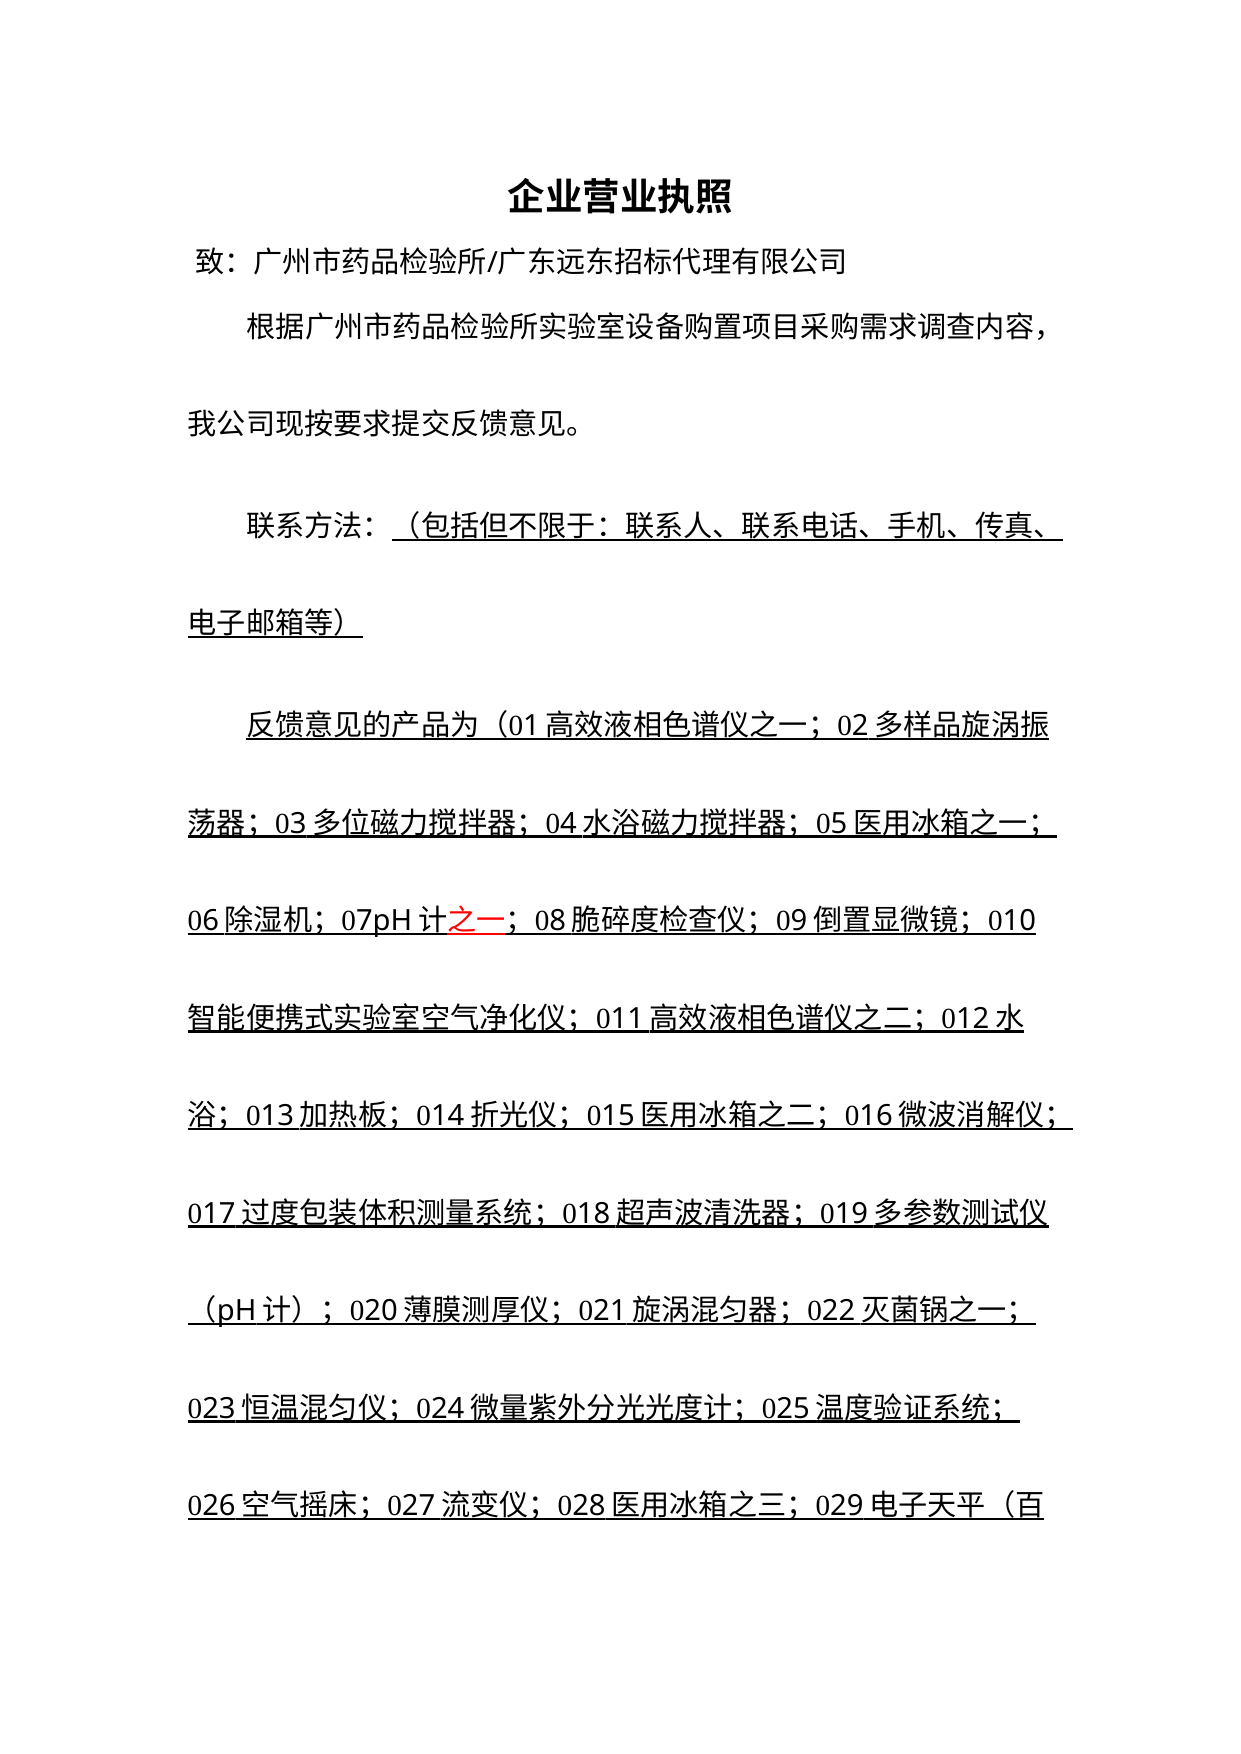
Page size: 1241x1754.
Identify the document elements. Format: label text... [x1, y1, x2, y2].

text 根据广州市药品检验所实验室设备购置项目采购需求调查内容，我公司现按要求提交反馈意见。 [187, 292, 1053, 454]
text 联系方法：（包括但不限于：联系人、联系电话、手机、传真、电子邮箱等） [187, 491, 1053, 654]
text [187, 1129, 1053, 1536]
text 致：广州市药品检验所/广东远东招标代理有限公司 [187, 227, 1053, 292]
text 企业营业执照 [187, 162, 1053, 227]
